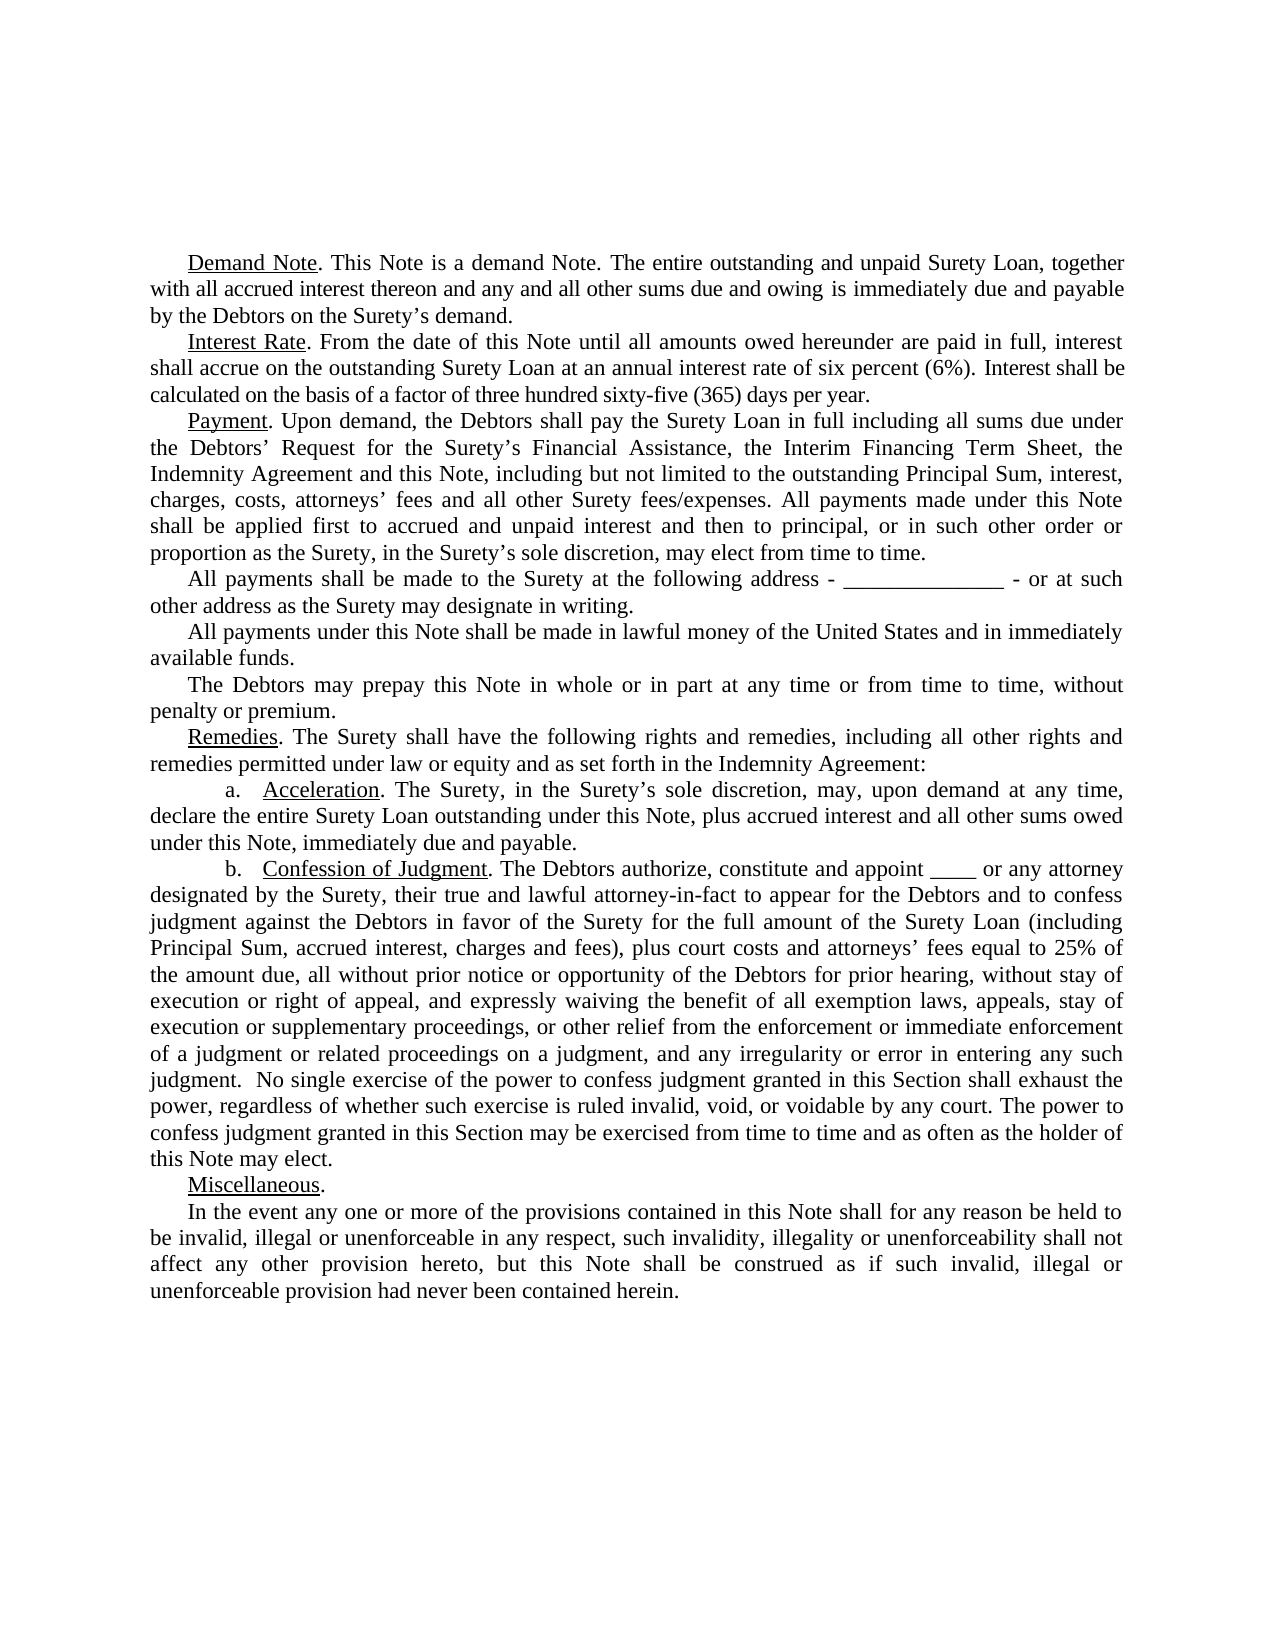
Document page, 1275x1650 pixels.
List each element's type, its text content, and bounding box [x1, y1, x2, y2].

text All payments shall be made to the Surety at the following address - ______________ - or at such other address as the Surety may designate in writing. [150, 565, 1125, 618]
text Miscellaneous. [150, 1171, 1125, 1198]
text Payment. Upon demand, the Debtors shall pay the Surety Loan in full including all sums due under the Debtors’ Request for the Surety’s Financial Assistance, the Interim Financing Term Sheet, the Indemnity Agreement and this Note, including but not limited to the outstanding Principal Sum, interest, charges, costs, attorneys’ fees and all other Surety fees/expenses. All payments made under this Note shall be applied first to accrued and unpaid interest and then to principal, or in such other order or proportion as the Surety, in the Surety’s sole discretion, may elect from time to time. [150, 407, 1125, 565]
text Remedies. The Surety shall have the following rights and remedies, including all other rights and remedies permitted under law or equity and as set forth in the Indemnity Agreement: [150, 723, 1125, 776]
text The Debtors may prepay this Note in whole or in part at any time or from time to time, without penalty or premium. [150, 671, 1125, 723]
text In the event any one or more of the provisions contained in this Note shall for any reason be held to be invalid, illegal or unenforceable in any respect, such invalidity, illegality or unenforceability shall not affect any other provision hereto, but this Note shall be construed as if such invalid, illegal or unenforceable provision had never been contained herein. [150, 1198, 1125, 1303]
text Demand Note. This Note is a demand Note. The entire outstanding and unpaid Surety Loan, together with all accrued interest thereon and any and all other sums due and owing is immediately due and payable by the Debtors on the Surety’s demand. [150, 249, 1125, 328]
text Interest Rate. From the date of this Note until all amounts owed hereunder are paid in full, interest shall accrue on the outstanding Surety Loan at an annual interest rate of six percent (6%). Interest shall be calculated on the basis of a factor of three hundred sixty-five (365) days per year. [150, 328, 1125, 407]
list Confession of Judgment. The Debtors authorize, constitute and appoint ____ or any attorney designated by the Surety, their true and lawful attorney-in-fact to appear for the Debtors and to confess judgment against the Debtors in favor of the Surety for the full amount of the Surety Loan (including Principal Sum, accrued interest, charges and fees), plus court costs and attorneys’ fees equal to 25% of the amount due, all without prior notice or opportunity of the Debtors for prior hearing, without stay of execution or right of appeal, and expressly waiving the benefit of all exemption laws, appeals, stay of execution or supplementary proceedings, or other relief from the enforcement or immediate enforcement of a judgment or related proceedings on a judgment, and any irregularity or error in entering any such judgment. No single exercise of the power to confess judgment granted in this Section shall exhaust the power, regardless of whether such exercise is ruled invalid, void, or voidable by any court. The power to confess judgment granted in this Section may be exercised from time to time and as often as the holder of this Note may elect. [150, 855, 1125, 1171]
text All payments under this Note shall be made in lawful money of the United States and in immediately available funds. [150, 618, 1125, 671]
text a. Acceleration. The Surety, in the Surety’s sole discretion, may, upon demand at any time, declare the entire Surety Loan outstanding under this Note, plus accrued interest and all other sums owed under this Note, immediately due and payable. [150, 776, 1125, 855]
